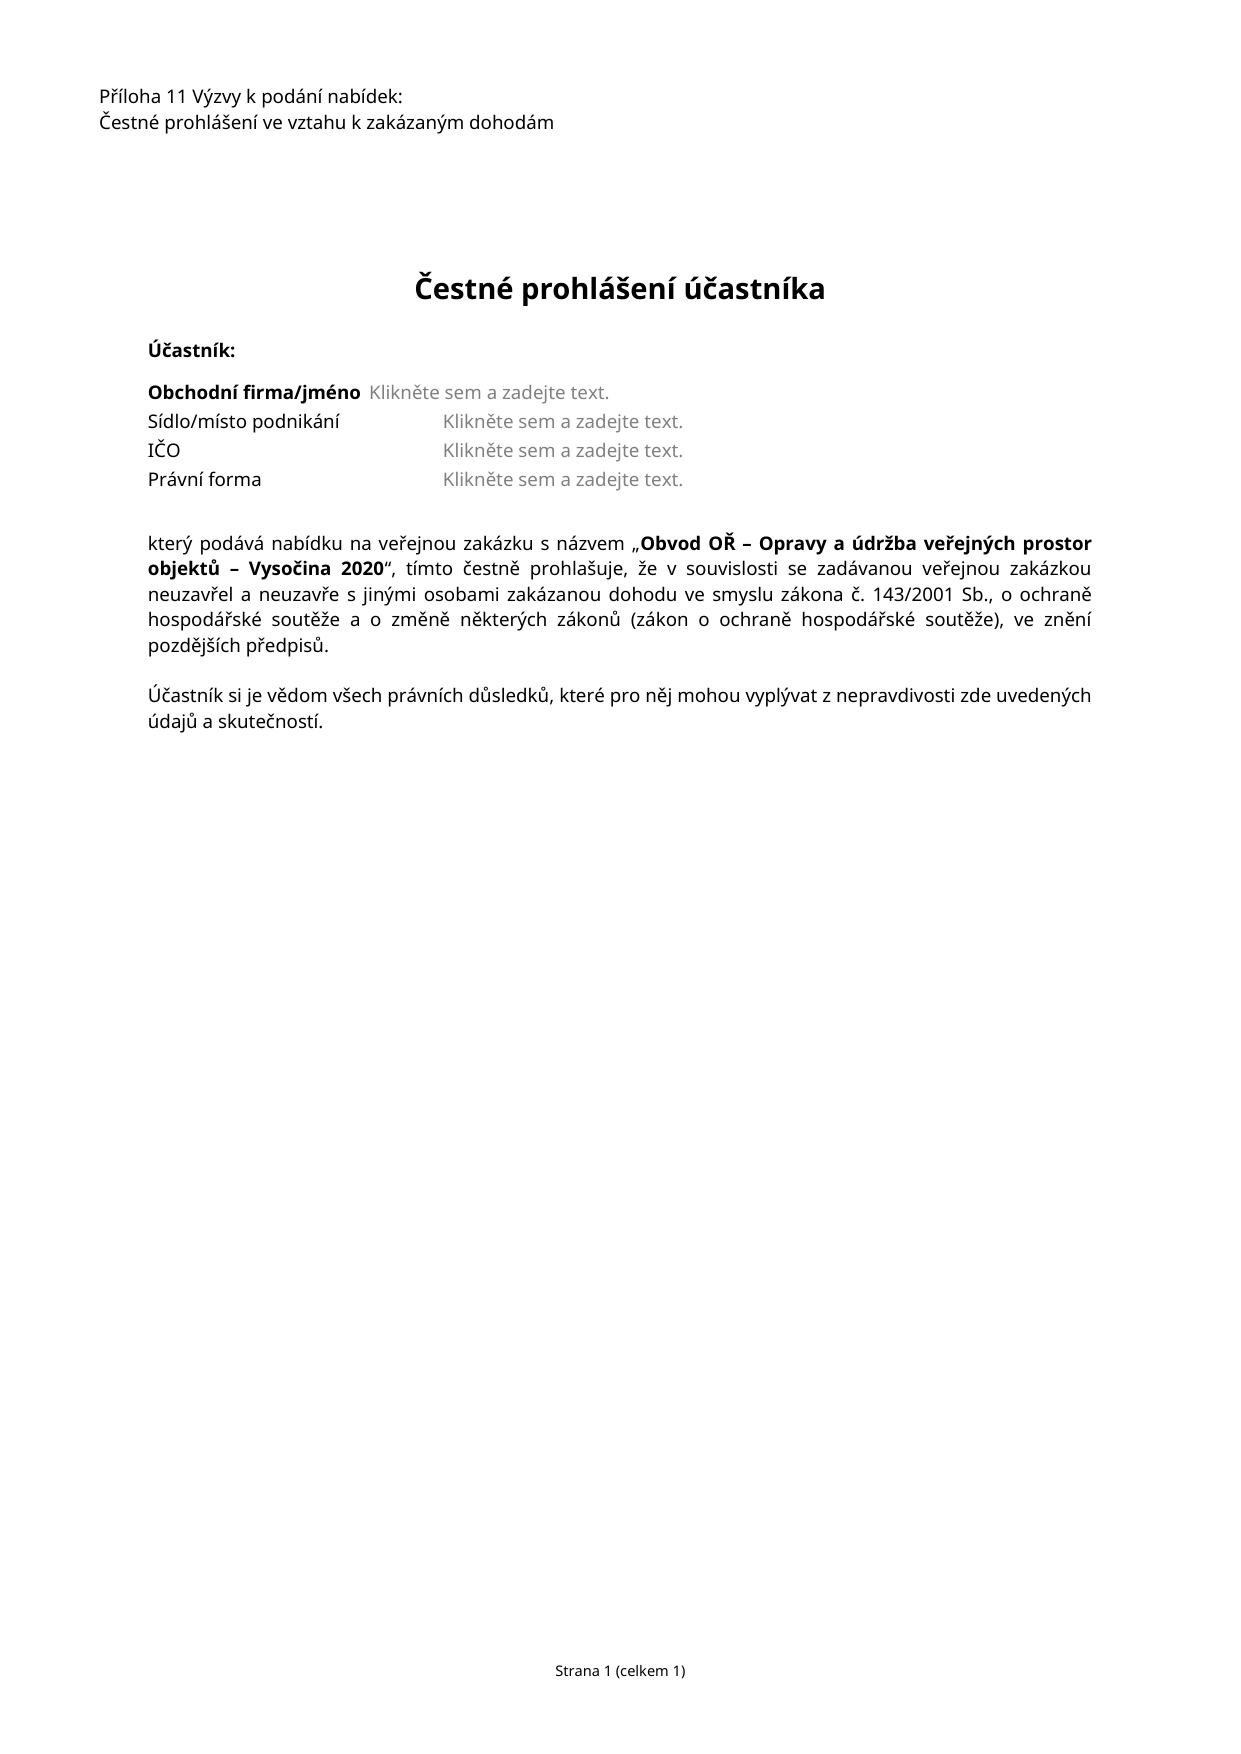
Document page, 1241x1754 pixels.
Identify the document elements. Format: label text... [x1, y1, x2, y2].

title Čestné prohlášení účastníka [148, 268, 1093, 308]
text Sídlo/místo podnikání [148, 405, 1093, 434]
text Účastník: [148, 333, 1093, 364]
text IČO [148, 434, 1093, 463]
text Obchodní firma/jméno [148, 376, 1093, 405]
text Účastník si je vědom všech právních důsledků, které pro něj mohou vyplývat z nepravdivosti zde uvedených údajů a skutečností. [148, 683, 1093, 734]
text který podává nabídku na veřejnou zakázku s názvem „Obvod OŘ – Opravy a údržba veřejných prostor objektů – Vysočina 2020“, tímto čestně prohlašuje, že v souvislosti se zadávanou veřejnou zakázkou neuzavřel a neuzavře s jinými osobami zakázanou dohodu ve smyslu zákona č. 143/2001 Sb., o ochraně hospodářské soutěže a o změně některých zákonů (zákon o ochraně hospodářské soutěže), ve znění pozdějších předpisů. [148, 530, 1093, 658]
text Právní forma [148, 463, 1093, 492]
